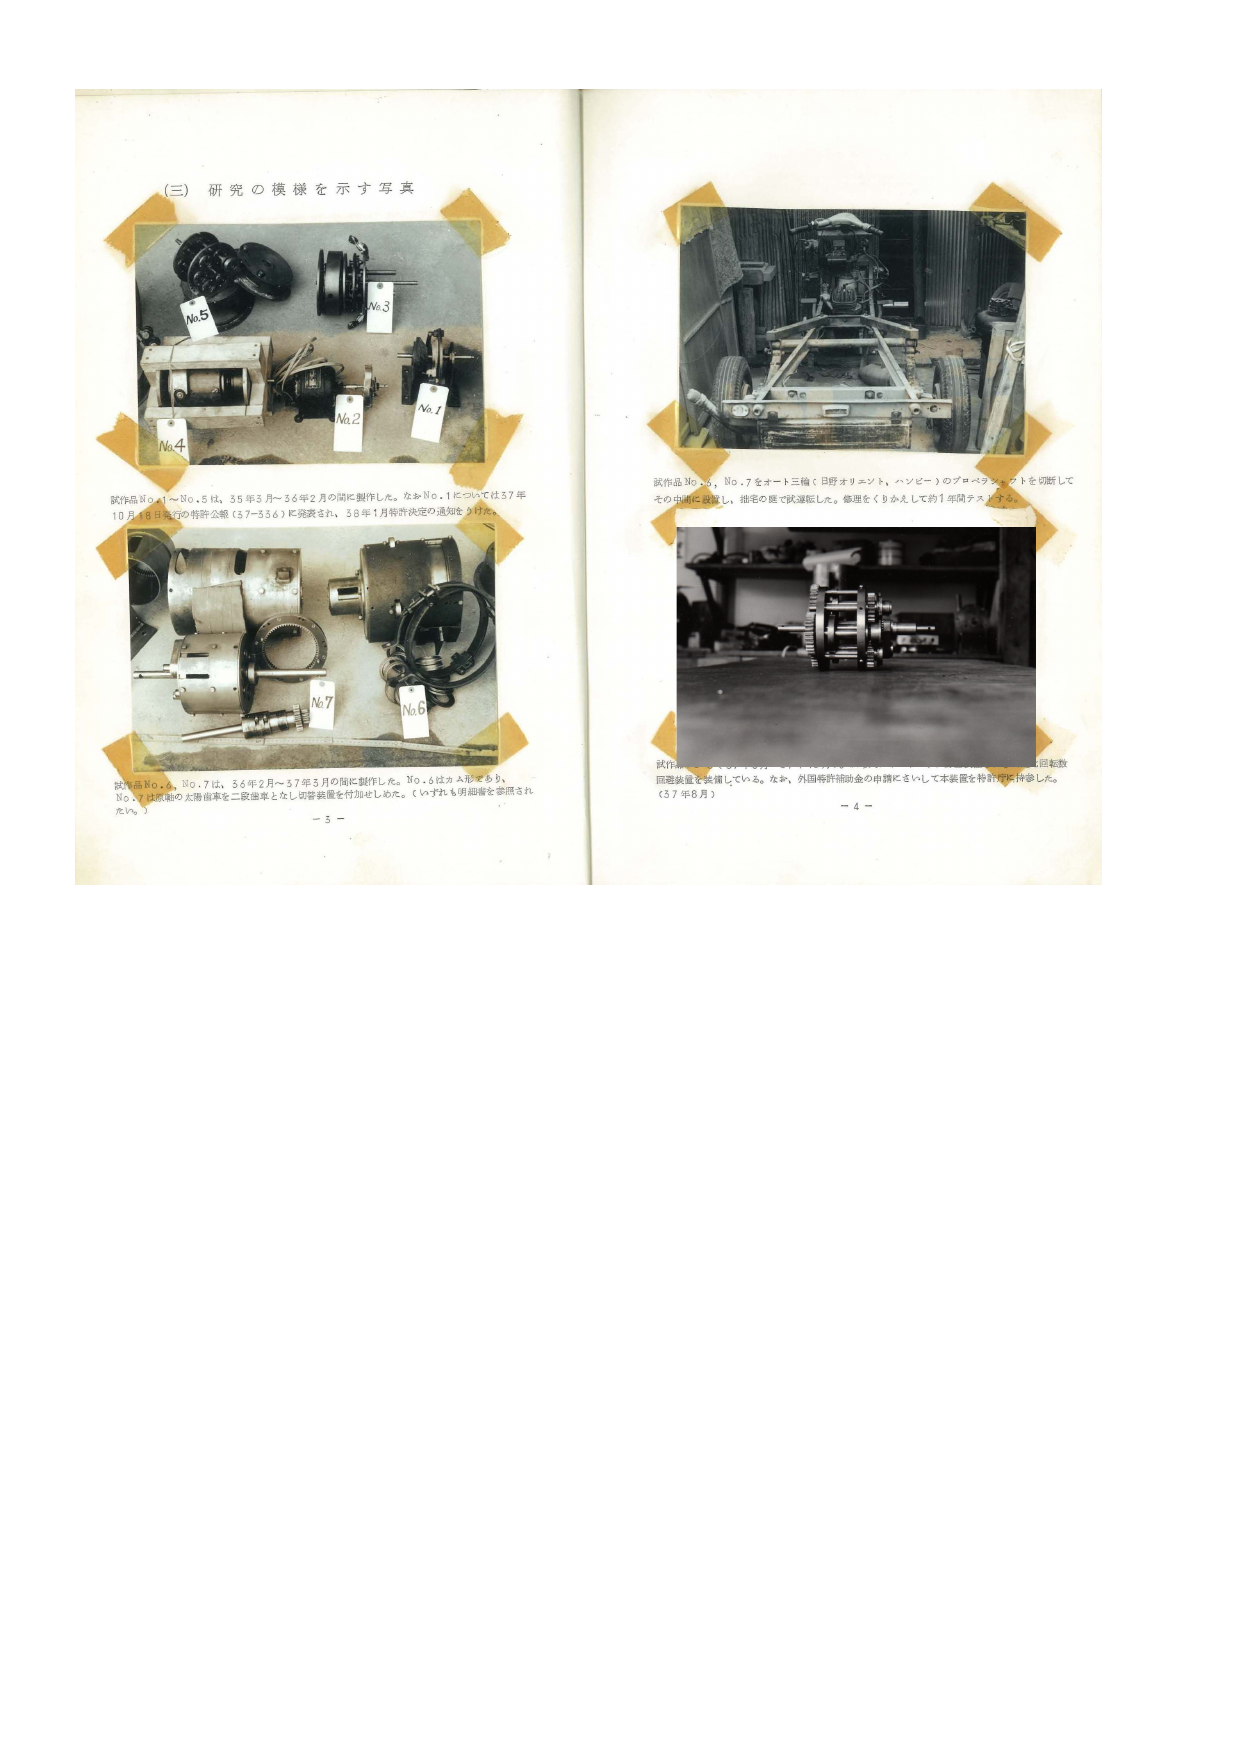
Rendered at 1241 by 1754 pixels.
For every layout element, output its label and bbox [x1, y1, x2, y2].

picture [75, 89, 1102, 885]
